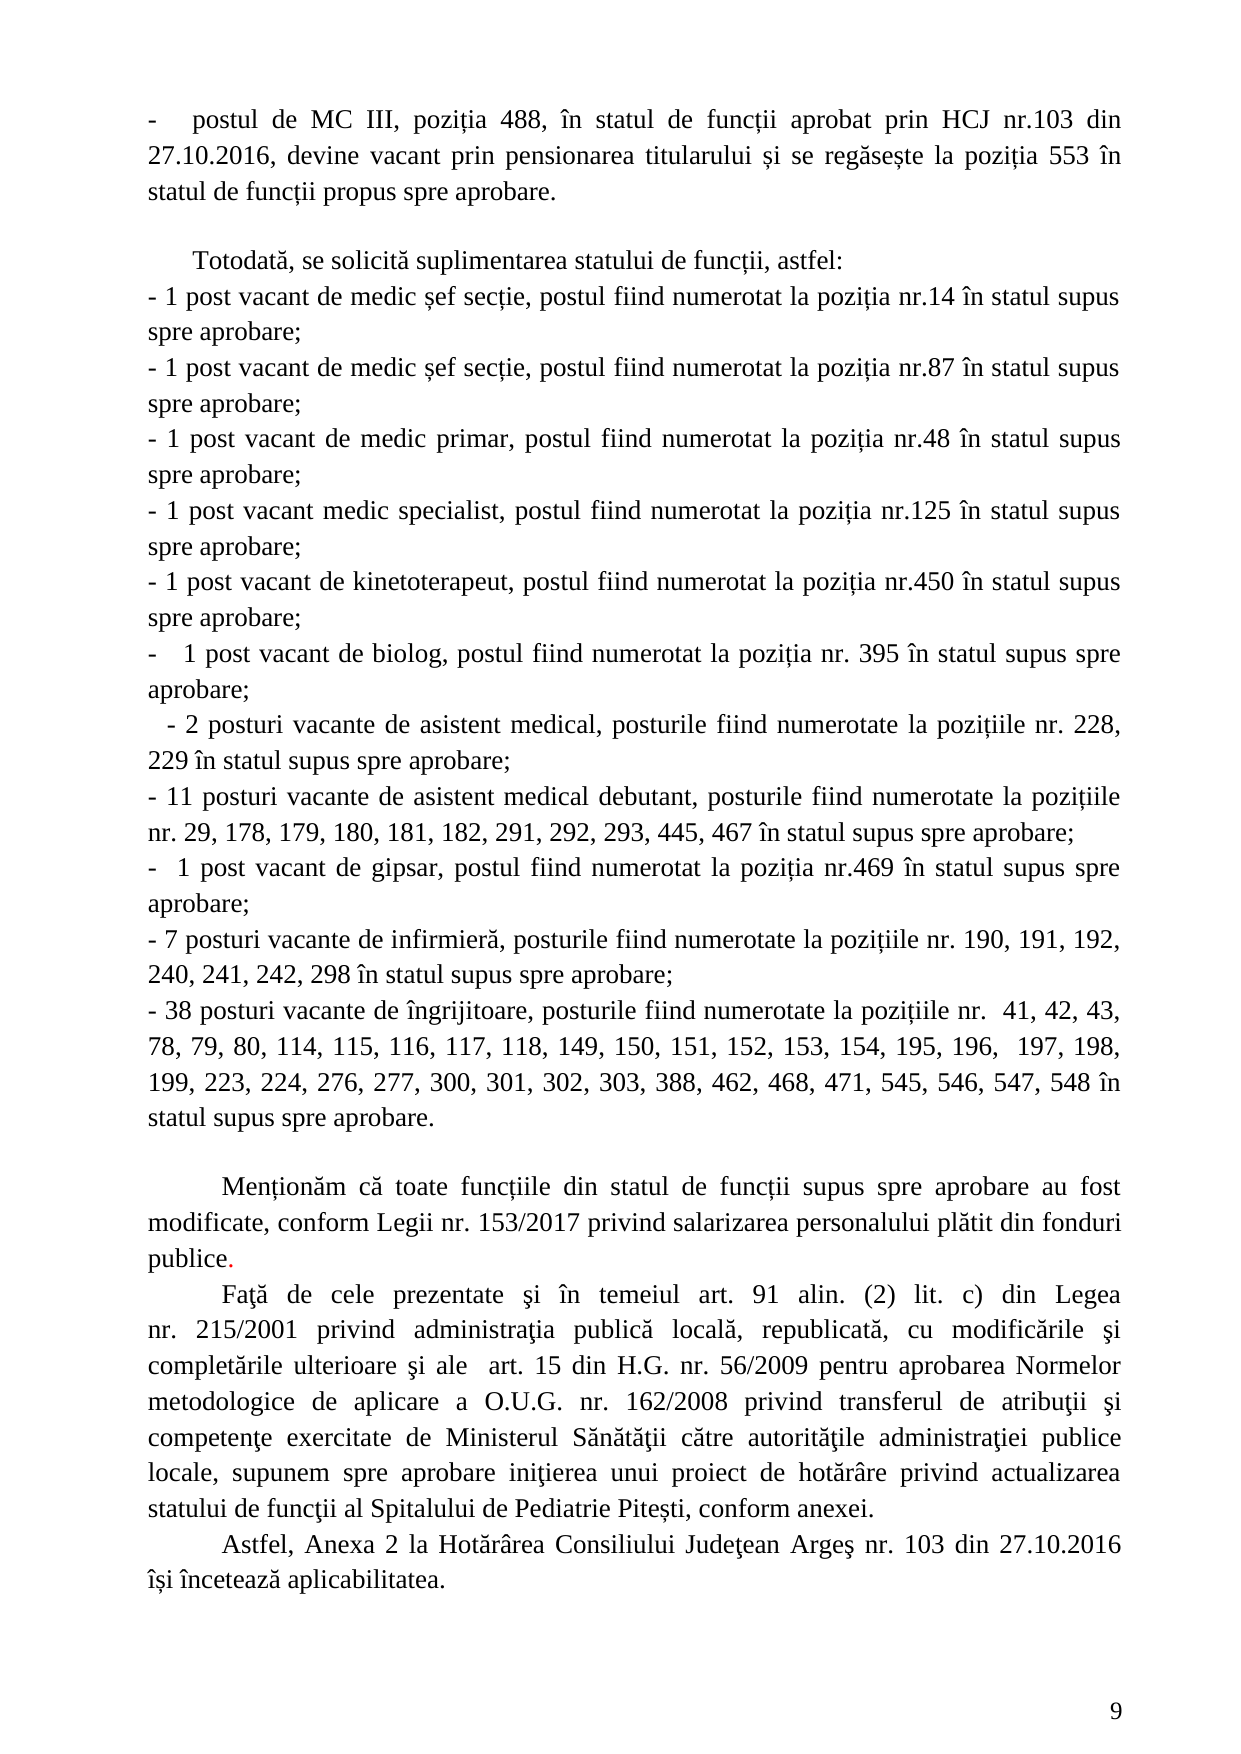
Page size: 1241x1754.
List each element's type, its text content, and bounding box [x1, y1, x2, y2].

text - 1 post vacant de medic primar, postul fiind numerotat la poziția nr.48 în statul supus spre aprobare; [148, 423, 1122, 489]
text Faţă de cele prezentate şi în temeiul art. 91 alin. (2) lit. c) din Legea nr. 215/2001 privind administraţia publică locală, republicată, cu modificările şi completările ulterioare şi ale art. 15 din H.G. nr. 56/2009 pentru aprobarea Normelor metodologice de aplicare a O.U.G. nr. 162/2008 privind transferul de atribuţii şi competenţe exercitate de Ministerul Sănătăţii către autorităţile administraţiei publice locale, supunem spre aprobare iniţierea unui proiect de hotărâre privind actualizarea statului de funcţii al Spitalului de Pediatrie Pitești, conform anexei. [148, 1278, 1122, 1523]
list Menționăm că toate funcțiile din statul de funcții supus spre aprobare au fost modificate, conform Legii nr. 153/2017 privind salarizarea personalului plătit din fonduri publice. [148, 1171, 1122, 1273]
text - 38 posturi vacante de îngrijitoare, posturile fiind numerotate la pozițiile nr. 41, 42, 43, 78, 79, 80, 114, 115, 116, 117, 118, 149, 150, 151, 152, 153, 154, 195, 196, 197, 198, 199, 223, 224, 276, 277, 300, 301, 302, 303, 388, 462, 468, 471, 545, 546, 547, 548 în statul supus spre aprobare. [148, 994, 1122, 1133]
text Totodată, se solicită suplimentarea statului de funcții, astfel: [148, 244, 1122, 275]
text - 2 posturi vacante de asistent medical, posturile fiind numerotate la pozițiile nr. 228, 229 în statul supus spre aprobare; [148, 708, 1122, 775]
text - 1 post vacant medic specialist, postul fiind numerotat la poziția nr.125 în statul supus spre aprobare; [148, 494, 1122, 561]
text - 1 post vacant de biolog, postul fiind numerotat la poziția nr. 395 în statul supus spre aprobare; [148, 637, 1122, 704]
text - 1 post vacant de medic șef secție, postul fiind numerotat la poziția nr.87 în statul supus spre aprobare; [148, 351, 1122, 418]
text - 1 post vacant de kinetoterapeut, postul fiind numerotat la poziția nr.450 în statul supus spre aprobare; [148, 566, 1122, 632]
text - 1 post vacant de medic șef secție, postul fiind numerotat la poziția nr.14 în statul supus spre aprobare; [148, 280, 1122, 347]
text - postul de MC III, poziția 488, în statul de funcții aprobat prin HCJ nr.103 din 27.10.2016, devine vacant prin pensionarea titularului și se regăsește la poziția 553 în statul de funcții propus spre aprobare. [148, 103, 1122, 206]
text - 7 posturi vacante de infirmieră, posturile fiind numerotate la pozițiile nr. 190, 191, 192, 240, 241, 242, 298 în statul supus spre aprobare; [148, 923, 1122, 990]
text - 1 post vacant de gipsar, postul fiind numerotat la poziția nr.469 în statul supus spre aprobare; [148, 851, 1122, 918]
text Astfel, Anexa 2 la Hotărârea Consiliului Judeţean Argeş nr. 103 din 27.10.2016 își încetează aplicabilitatea. [148, 1528, 1122, 1595]
text - 11 posturi vacante de asistent medical debutant, posturile fiind numerotate la pozițiile nr. 29, 178, 179, 180, 181, 182, 291, 292, 293, 445, 467 în statul supus spre aprobare; [148, 780, 1122, 847]
